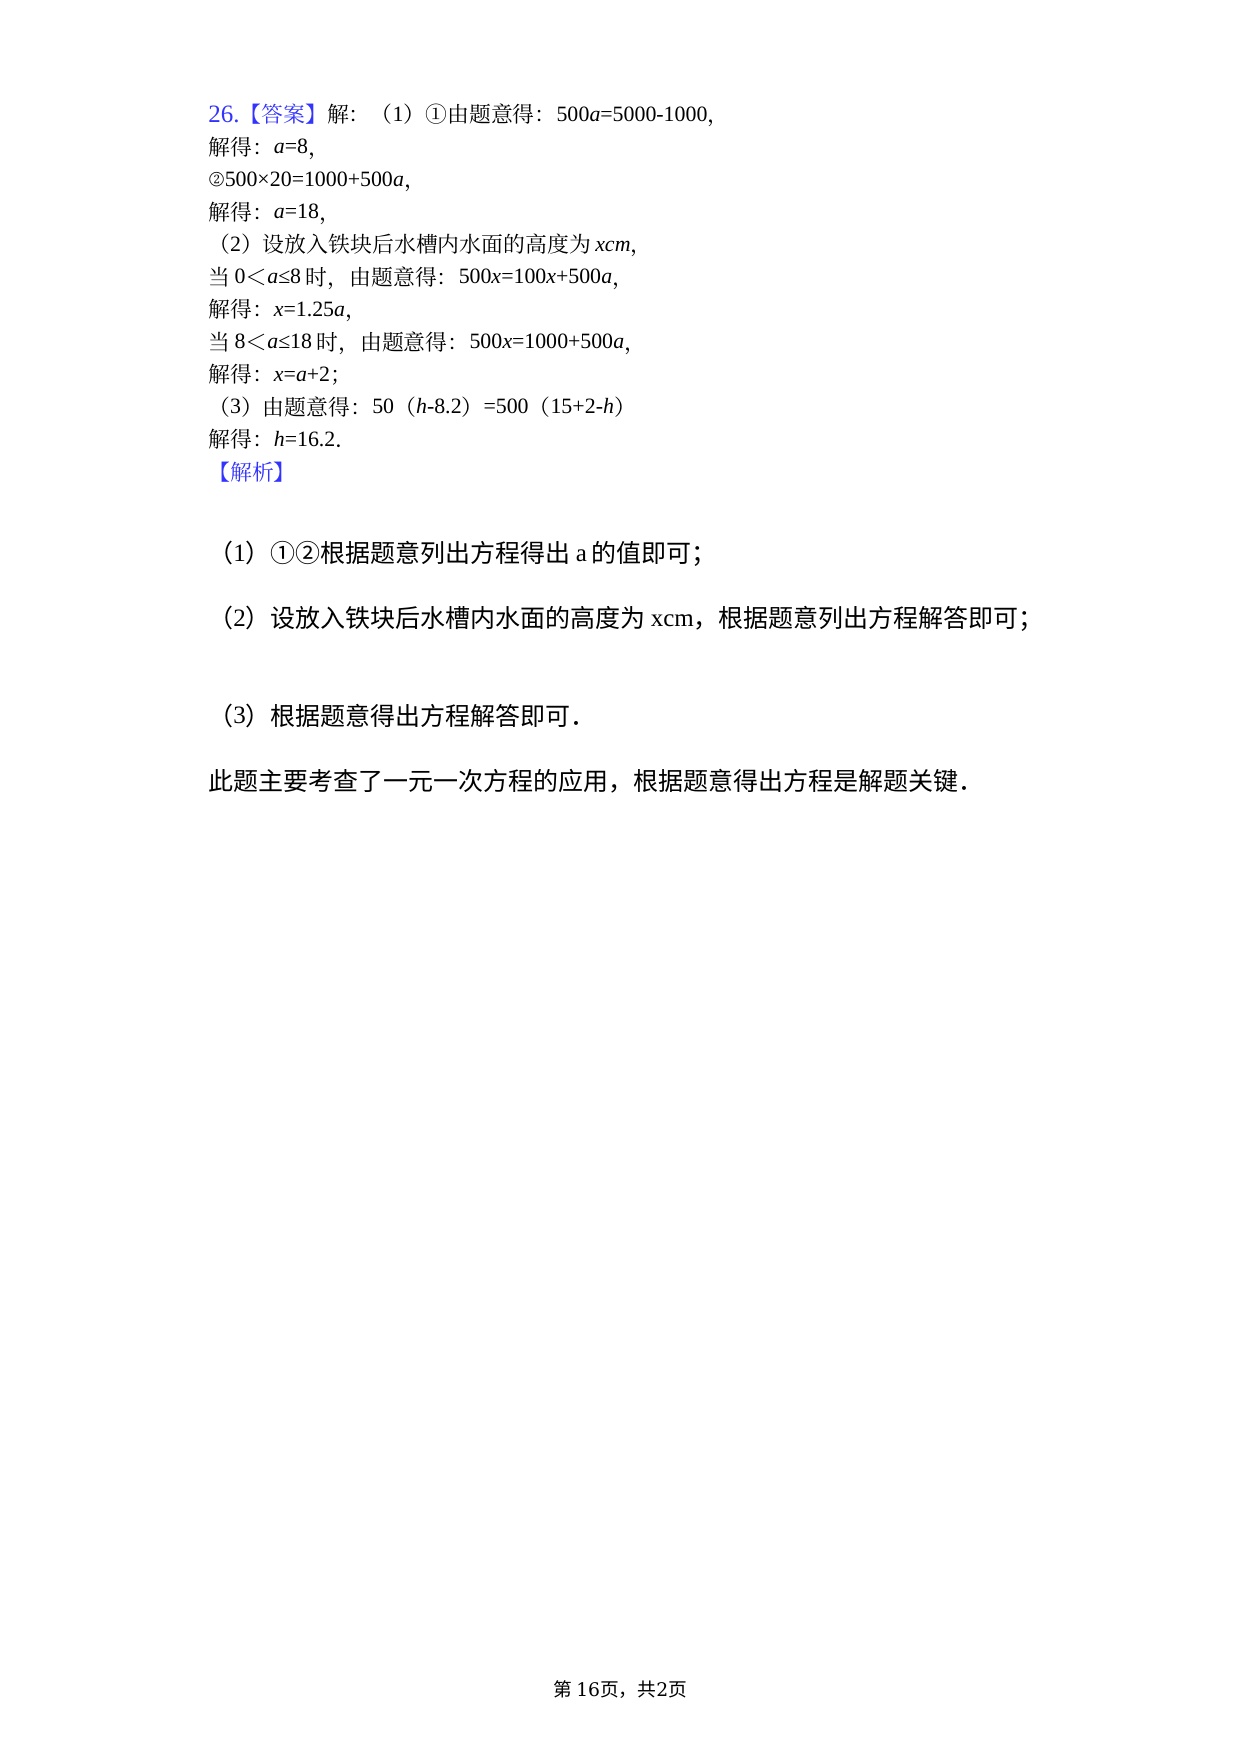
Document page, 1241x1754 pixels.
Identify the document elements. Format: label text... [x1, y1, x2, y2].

text （1）①②根据题意列出方程得出a的值即可； （2）设放入铁块后水槽内水面的高度为xcm，根据题意列出方程解答即可； （3）根据题意得出方程解答即可． 此题主要考查了一元一次方程的应用，根据题意得出方程是解题关键． [208, 487, 1032, 812]
list 26.【答案】解：（1）①由题意得：500a=5000-1000， 解得：a=8， ②500×20=1000+500a， 解得：a=18， （2）设放入铁块后水槽内水面的高度为xcm， 当0＜a≤8时，由题意得：500x=100x+500a， 解得：x=1.25a， 当8＜a≤18时，由题意得：500x=1000+500a， 解得：x=a+2； （3）由题意得：50（h-8.2）=500（15+2-h） 解得：h=16.2． 【解析】 [208, 97, 1032, 487]
